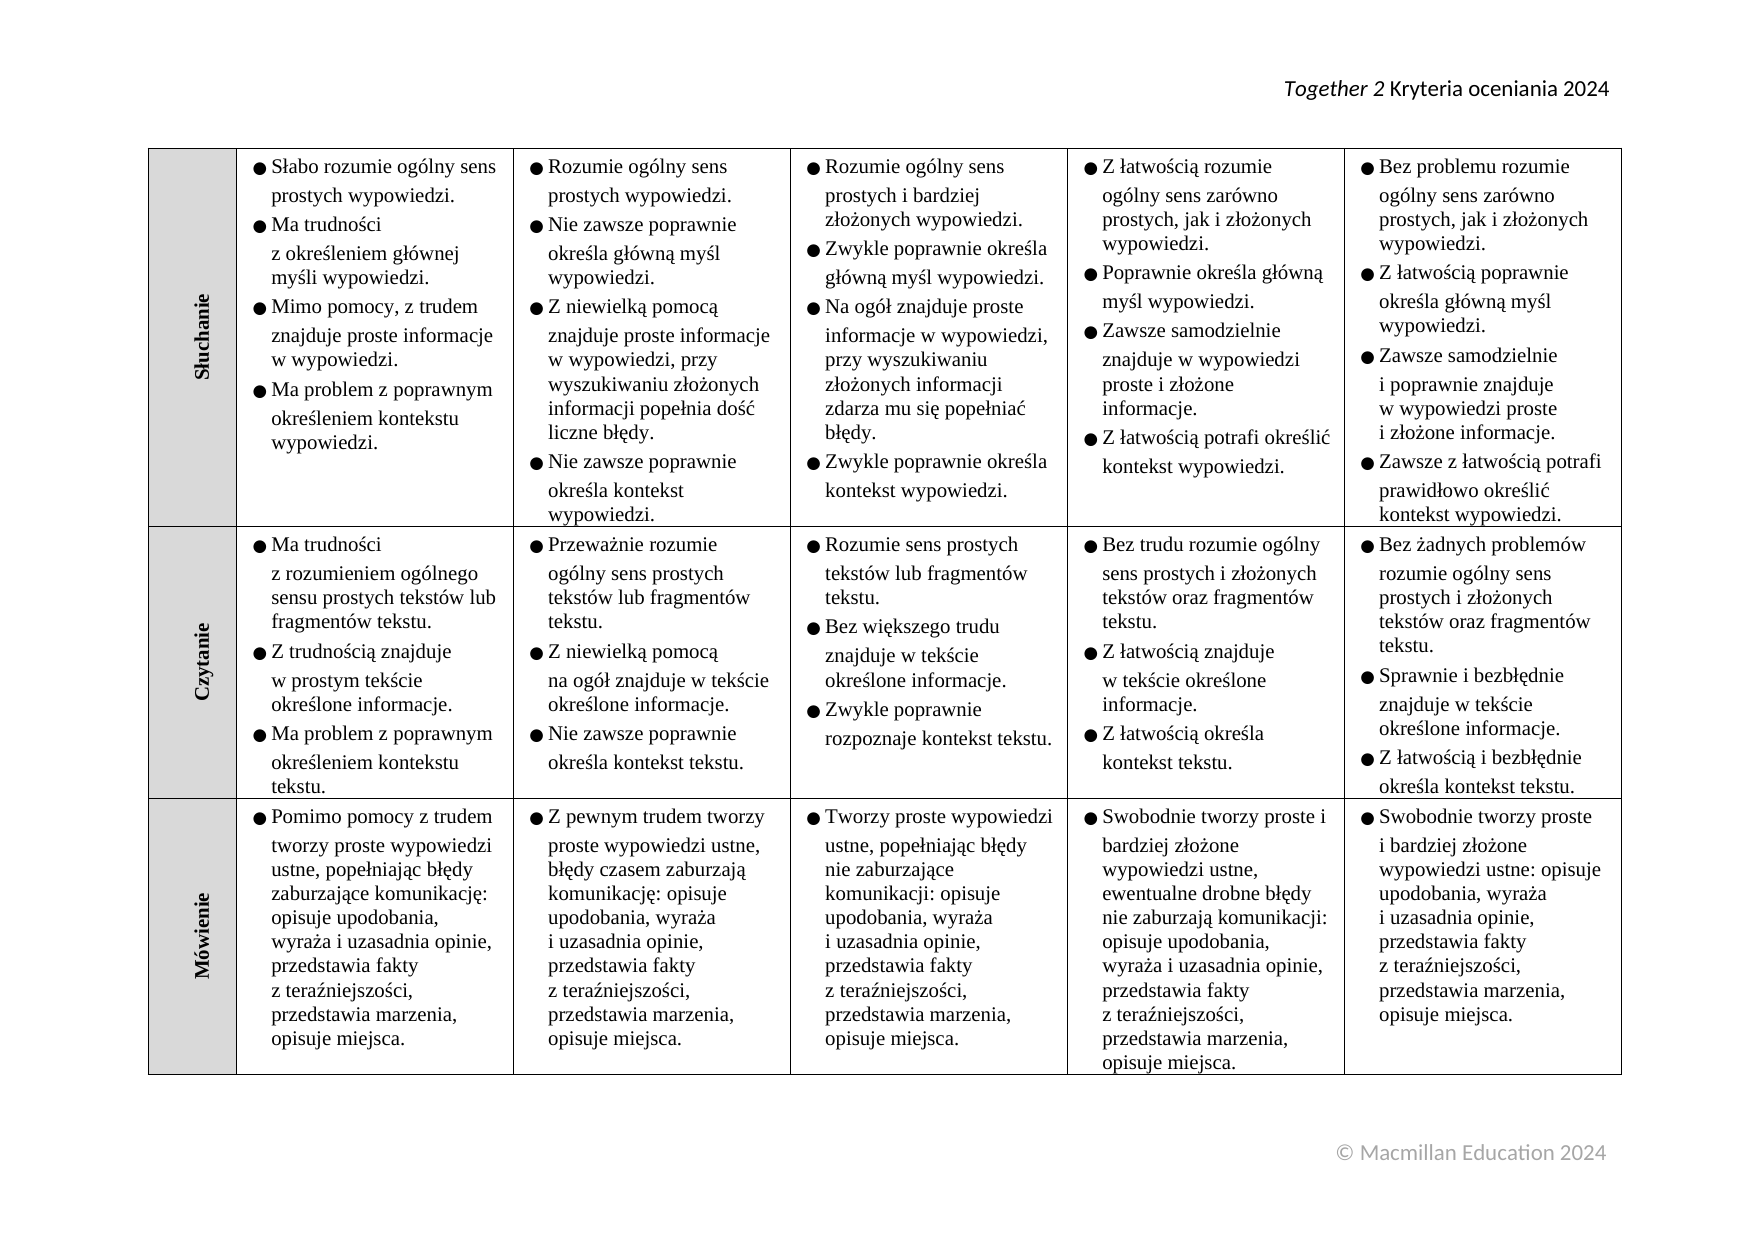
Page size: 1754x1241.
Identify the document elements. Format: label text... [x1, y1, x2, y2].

table_cell Przeważnie rozumie ogólny sens prostych tekstów lub fragmentów tekstu. Z niewielką pomocą na ogół znajduje w tekście określone informacje. Nie zawsze poprawnie określa kontekst tekstu. [514, 527, 790, 798]
table_cell Słabo rozumie ogólny sens prostych wypowiedzi. Ma trudności z określeniem głównej myśli wypowiedzi. Mimo pomocy, z trudem znajduje proste informacje w wypowiedzi. Ma problem z poprawnym określeniem kontekstu wypowiedzi. [237, 149, 513, 526]
table_cell Rozumie ogólny sens prostych i bardziej złożonych wypowiedzi. Zwykle poprawnie określa główną myśl wypowiedzi. Na ogół znajduje proste informacje w wypowiedzi, przy wyszukiwaniu złożonych informacji zdarza mu się popełniać błędy. Zwykle poprawnie określa kontekst wypowiedzi. [791, 149, 1067, 526]
table_cell Czytanie [149, 527, 236, 798]
table_cell Słuchanie [149, 149, 236, 526]
table_cell Rozumie ogólny sens prostych wypowiedzi. Nie zawsze poprawnie określa główną myśl wypowiedzi. Z niewielką pomocą znajduje proste informacje w wypowiedzi, przy wyszukiwaniu złożonych informacji popełnia dość liczne błędy. Nie zawsze poprawnie określa kontekst wypowiedzi. [514, 149, 790, 526]
table_cell Z łatwością rozumie ogólny sens zarówno prostych, jak i złożonych wypowiedzi. Poprawnie określa główną myśl wypowiedzi. Zawsze samodzielnie znajduje w wypowiedzi proste i złożone informacje. Z łatwością potrafi określić kontekst wypowiedzi. [1068, 149, 1344, 526]
table_cell Pomimo pomocy z trudem tworzy proste wypowiedzi ustne, popełniając błędy zaburzające komunikację: opisuje upodobania, wyraża i uzasadnia opinie, przedstawia fakty z teraźniejszości, przedstawia marzenia, opisuje miejsca. [237, 799, 513, 1074]
table_cell Bez żadnych problemów rozumie ogólny sens prostych i złożonych tekstów oraz fragmentów tekstu. Sprawnie i bezbłędnie znajduje w tekście określone informacje. Z łatwością i bezbłędnie określa kontekst tekstu. [1345, 527, 1621, 798]
table_cell Bez problemu rozumie ogólny sens zarówno prostych, jak i złożonych wypowiedzi. Z łatwością poprawnie określa główną myśl wypowiedzi. Zawsze samodzielnie i poprawnie znajduje w wypowiedzi proste i złożone informacje. Zawsze z łatwością potrafi prawidłowo określić kontekst wypowiedzi. [1345, 149, 1621, 526]
table_cell Swobodnie tworzy proste i bardziej złożone wypowiedzi ustne, ewentualne drobne błędy nie zaburzają komunikacji: opisuje upodobania, wyraża i uzasadnia opinie, przedstawia fakty z teraźniejszości, przedstawia marzenia, opisuje miejsca. [1068, 799, 1344, 1074]
table_cell Bez trudu rozumie ogólny sens prostych i złożonych tekstów oraz fragmentów tekstu. Z łatwością znajduje w tekście określone informacje. Z łatwością określa kontekst tekstu. [1068, 527, 1344, 798]
table_cell Rozumie sens prostych tekstów lub fragmentów tekstu. Bez większego trudu znajduje w tekście określone informacje. Zwykle poprawnie rozpoznaje kontekst tekstu. [791, 527, 1067, 798]
table_cell Swobodnie tworzy proste i bardziej złożone wypowiedzi ustne: opisuje upodobania, wyraża i uzasadnia opinie, przedstawia fakty z teraźniejszości, przedstawia marzenia, opisuje miejsca. [1345, 799, 1621, 1074]
table_cell Mówienie [149, 799, 236, 1074]
table_cell Z pewnym trudem tworzy proste wypowiedzi ustne, błędy czasem zaburzają komunikację: opisuje upodobania, wyraża i uzasadnia opinie, przedstawia fakty z teraźniejszości, przedstawia marzenia, opisuje miejsca. [514, 799, 790, 1074]
table_cell Ma trudności z rozumieniem ogólnego sensu prostych tekstów lub fragmentów tekstu. Z trudnością znajduje w prostym tekście określone informacje. Ma problem z poprawnym określeniem kontekstu tekstu. [237, 527, 513, 798]
table_cell Tworzy proste wypowiedzi ustne, popełniając błędy nie zaburzające komunikacji: opisuje upodobania, wyraża i uzasadnia opinie, przedstawia fakty z teraźniejszości, przedstawia marzenia, opisuje miejsca. [791, 799, 1067, 1074]
